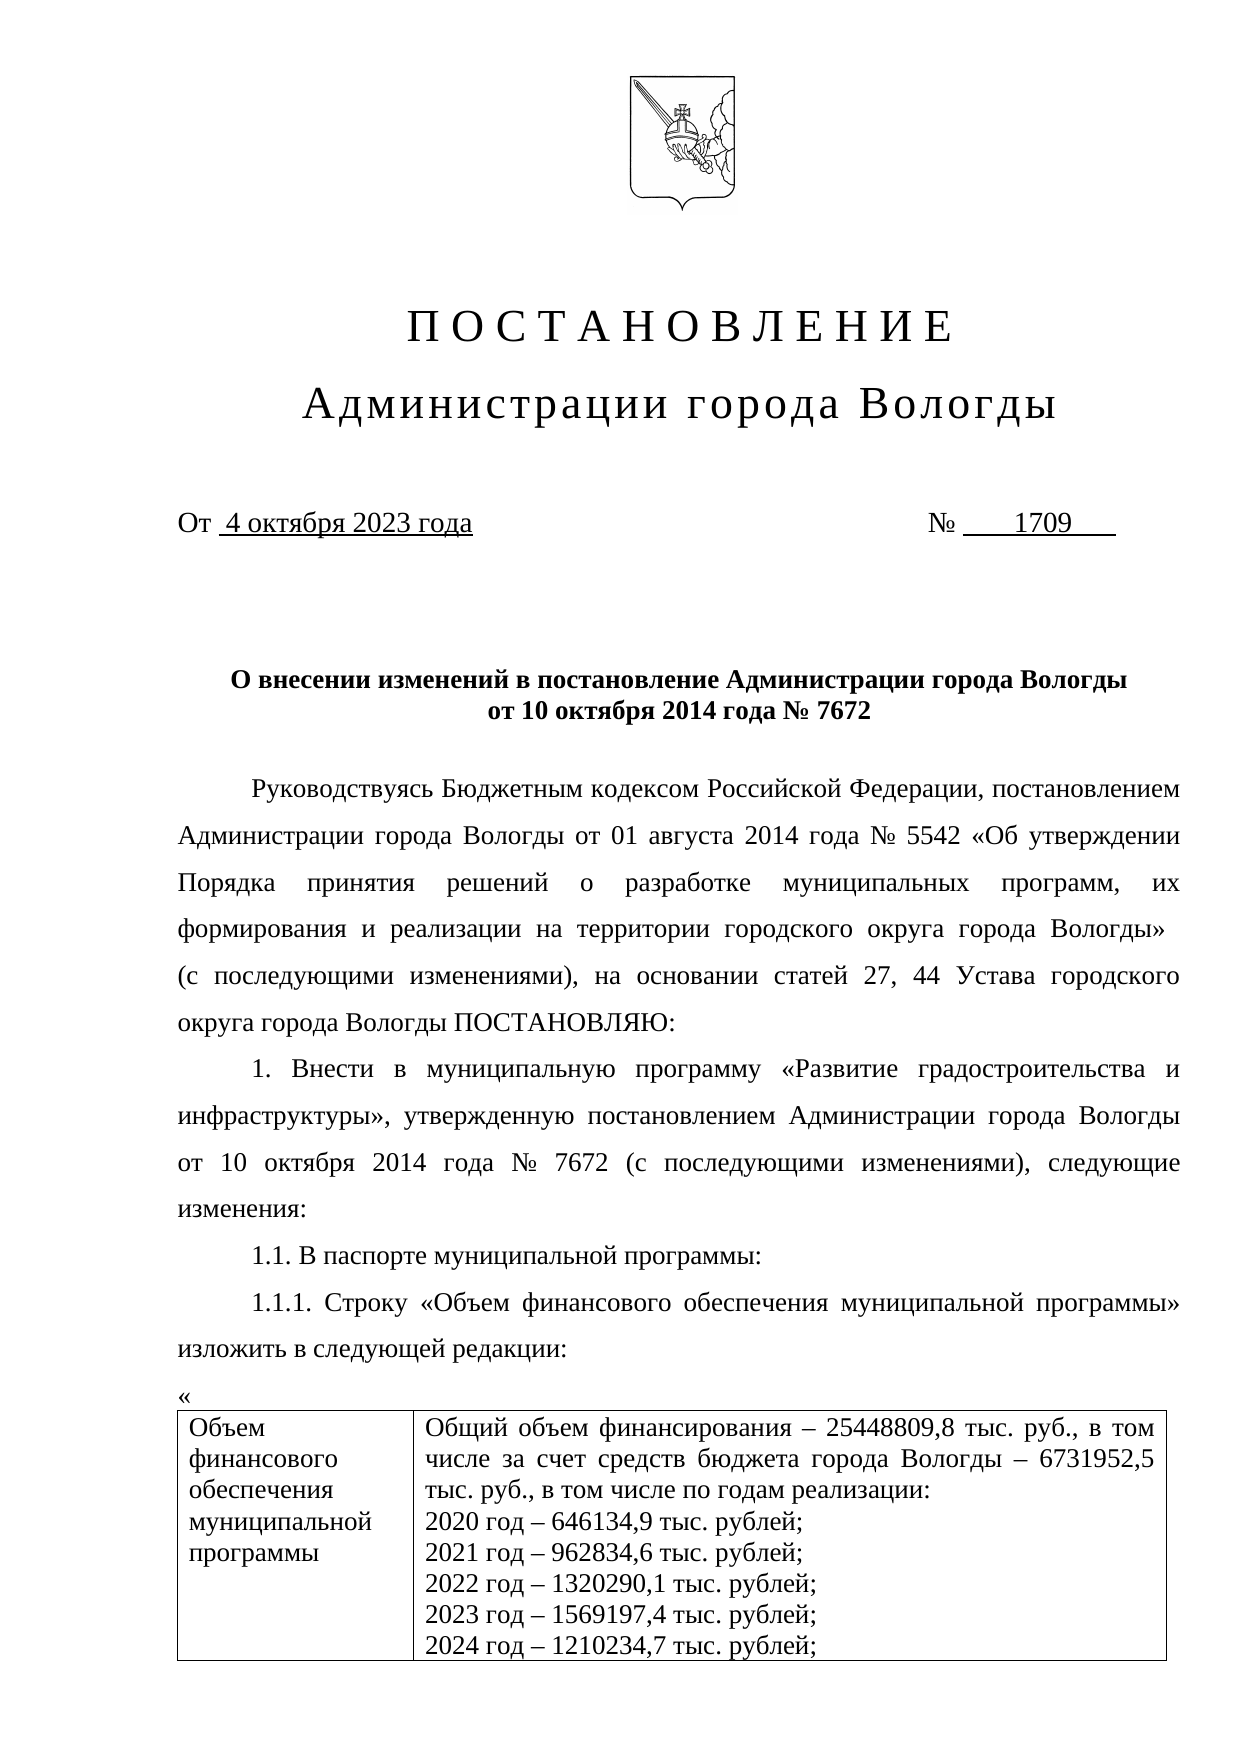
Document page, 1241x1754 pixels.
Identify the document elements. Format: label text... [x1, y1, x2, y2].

text 1. Внести в муниципальную программу «Развитие градостроительства и инфраструктуры», утвержденную постановлением Администрации города Вологды от 10 октября 2014 года № 7672 (с последующими изменениями), следующие изменения: [177, 1052, 1181, 1223]
text Администрации города Вологды [177, 376, 1181, 428]
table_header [178, 1411, 413, 1660]
text П О С Т А Н О В Л Е Н И Е [177, 299, 1181, 352]
text О внесении изменений в постановление Администрации города Вологды [177, 663, 1181, 694]
text 1.1.1. Строку «Объем финансового обеспечения муниципальной программы» изложить в следующей редакции: [177, 1286, 1181, 1363]
text 1.1. В паспорте муниципальной программы: [177, 1239, 1181, 1270]
picture [627, 73, 739, 215]
text от 10 октября 2014 года № 7672 [177, 694, 1181, 726]
text « [177, 1379, 1181, 1410]
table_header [414, 1411, 1166, 1660]
subtitle От 4 октября 2023 года № 1709 [177, 505, 1181, 539]
text Руководствуясь Бюджетным кодексом Российской Федерации, постановлением Администрации города Вологды от 01 августа 2014 года № 5542 «Об утверждении Порядка принятия решений о разработке муниципальных программ, их формирования и реализации на территории городского округа города Вологды» (с последующими изменениями), на основании статей 27, 44 Устава городского округа города Вологды ПОСТАНОВЛЯЮ: [177, 772, 1181, 1037]
